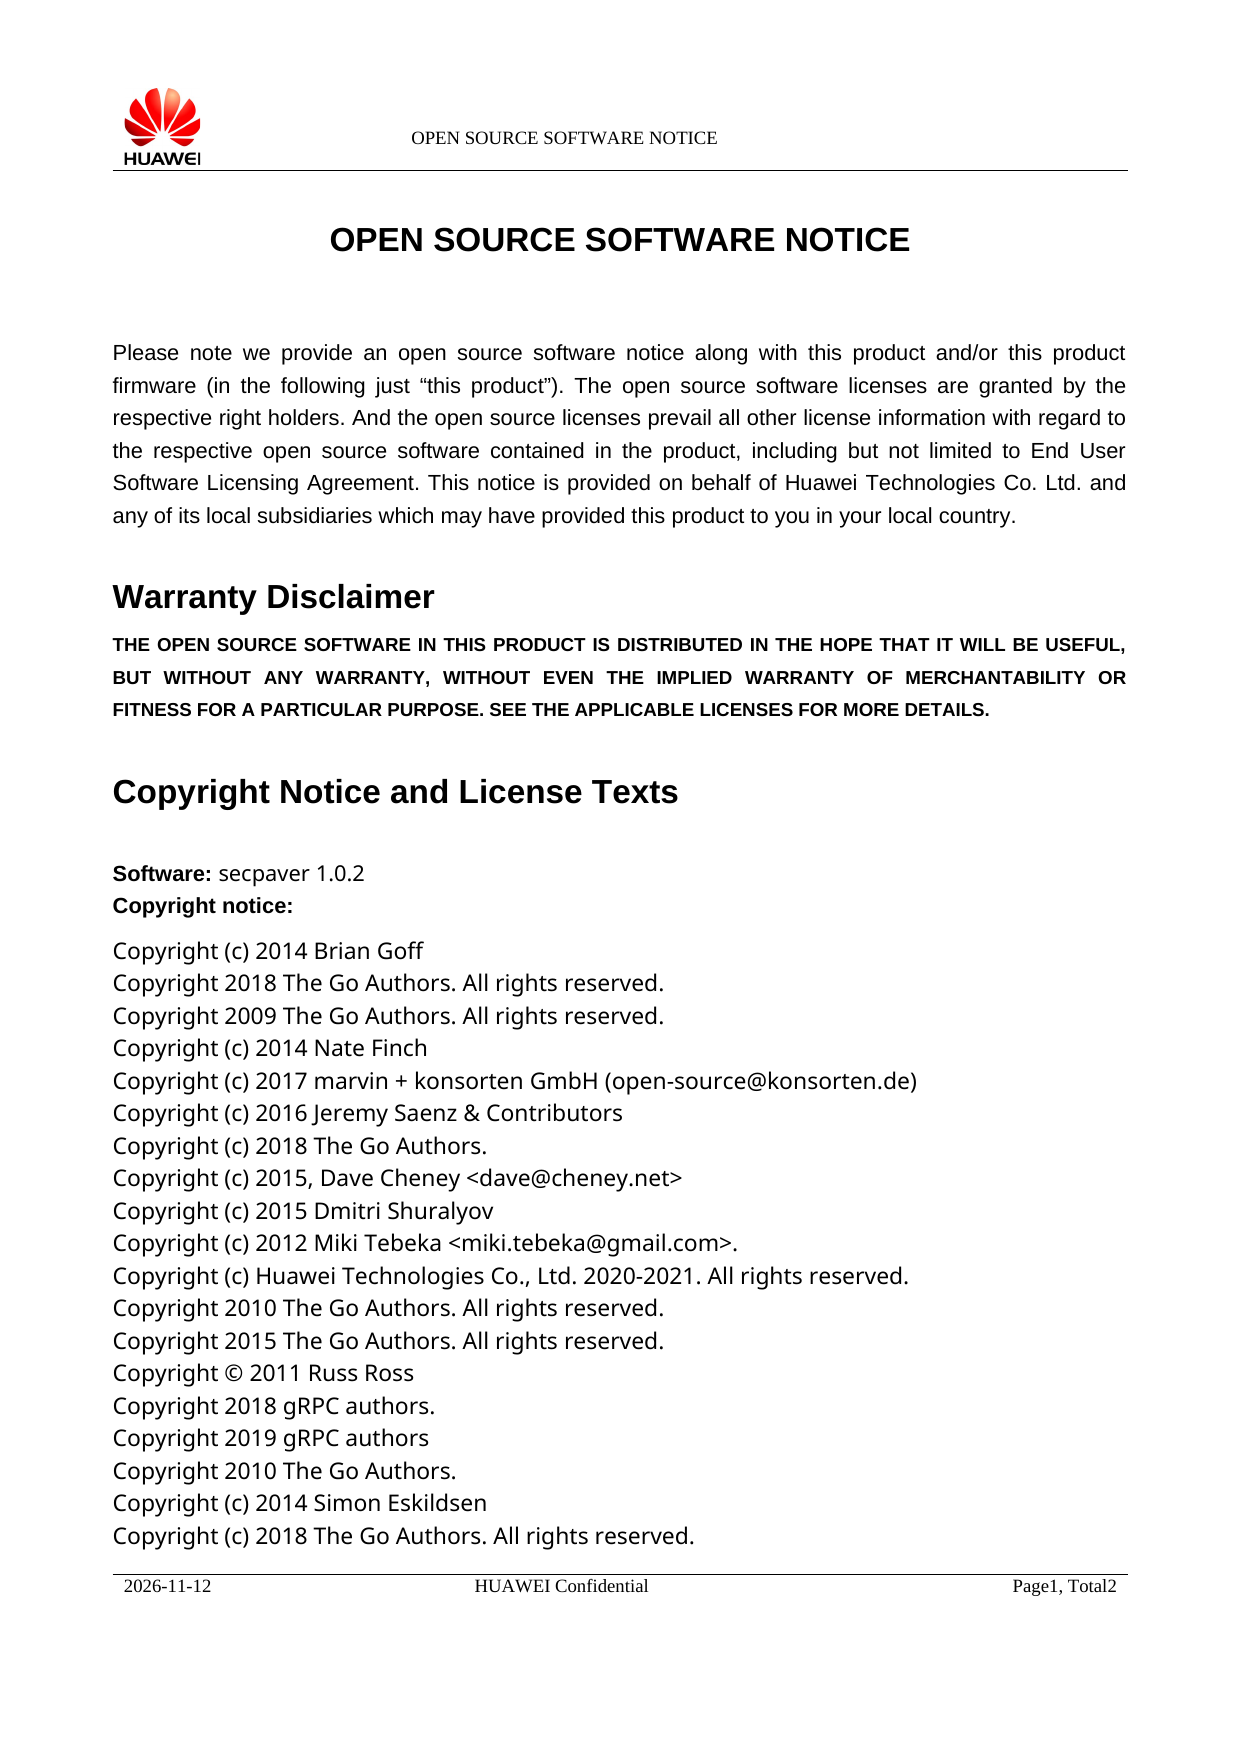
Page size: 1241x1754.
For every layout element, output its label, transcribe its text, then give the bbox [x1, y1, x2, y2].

title Software: secpaver 1.0.2 [112, 856, 1128, 889]
text OPEN SOURCE SOFTWARE NOTICE [112, 206, 1128, 271]
text The open source software in this product is distributed in the hope that it will be useful, but WITHOUT ANY WARRANTY, without even the implied warranty of MERCHANTABILITY or FITNESS FOR A PARTICULAR PURPOSE. See the applicable licenses for more details. [112, 629, 1128, 726]
text Please note we provide an open source software notice along with this product and/or this product firmware (in the following just “this product”). The open source software licenses are granted by the respective right holders. And the open source licenses prevail all other license information with regard to the respective open source software contained in the product, including but not limited to End User Software Licensing Agreement. This notice is provided on behalf of Huawei Technologies Co. Ltd. and any of its local subsidiaries which may have provided this product to you in your local country. [112, 336, 1128, 531]
picture [124, 88, 201, 165]
text Warranty Disclaimer [112, 564, 1128, 629]
text Copyright Notice and License Texts [112, 759, 1128, 824]
text Copyright notice: [112, 889, 1128, 921]
